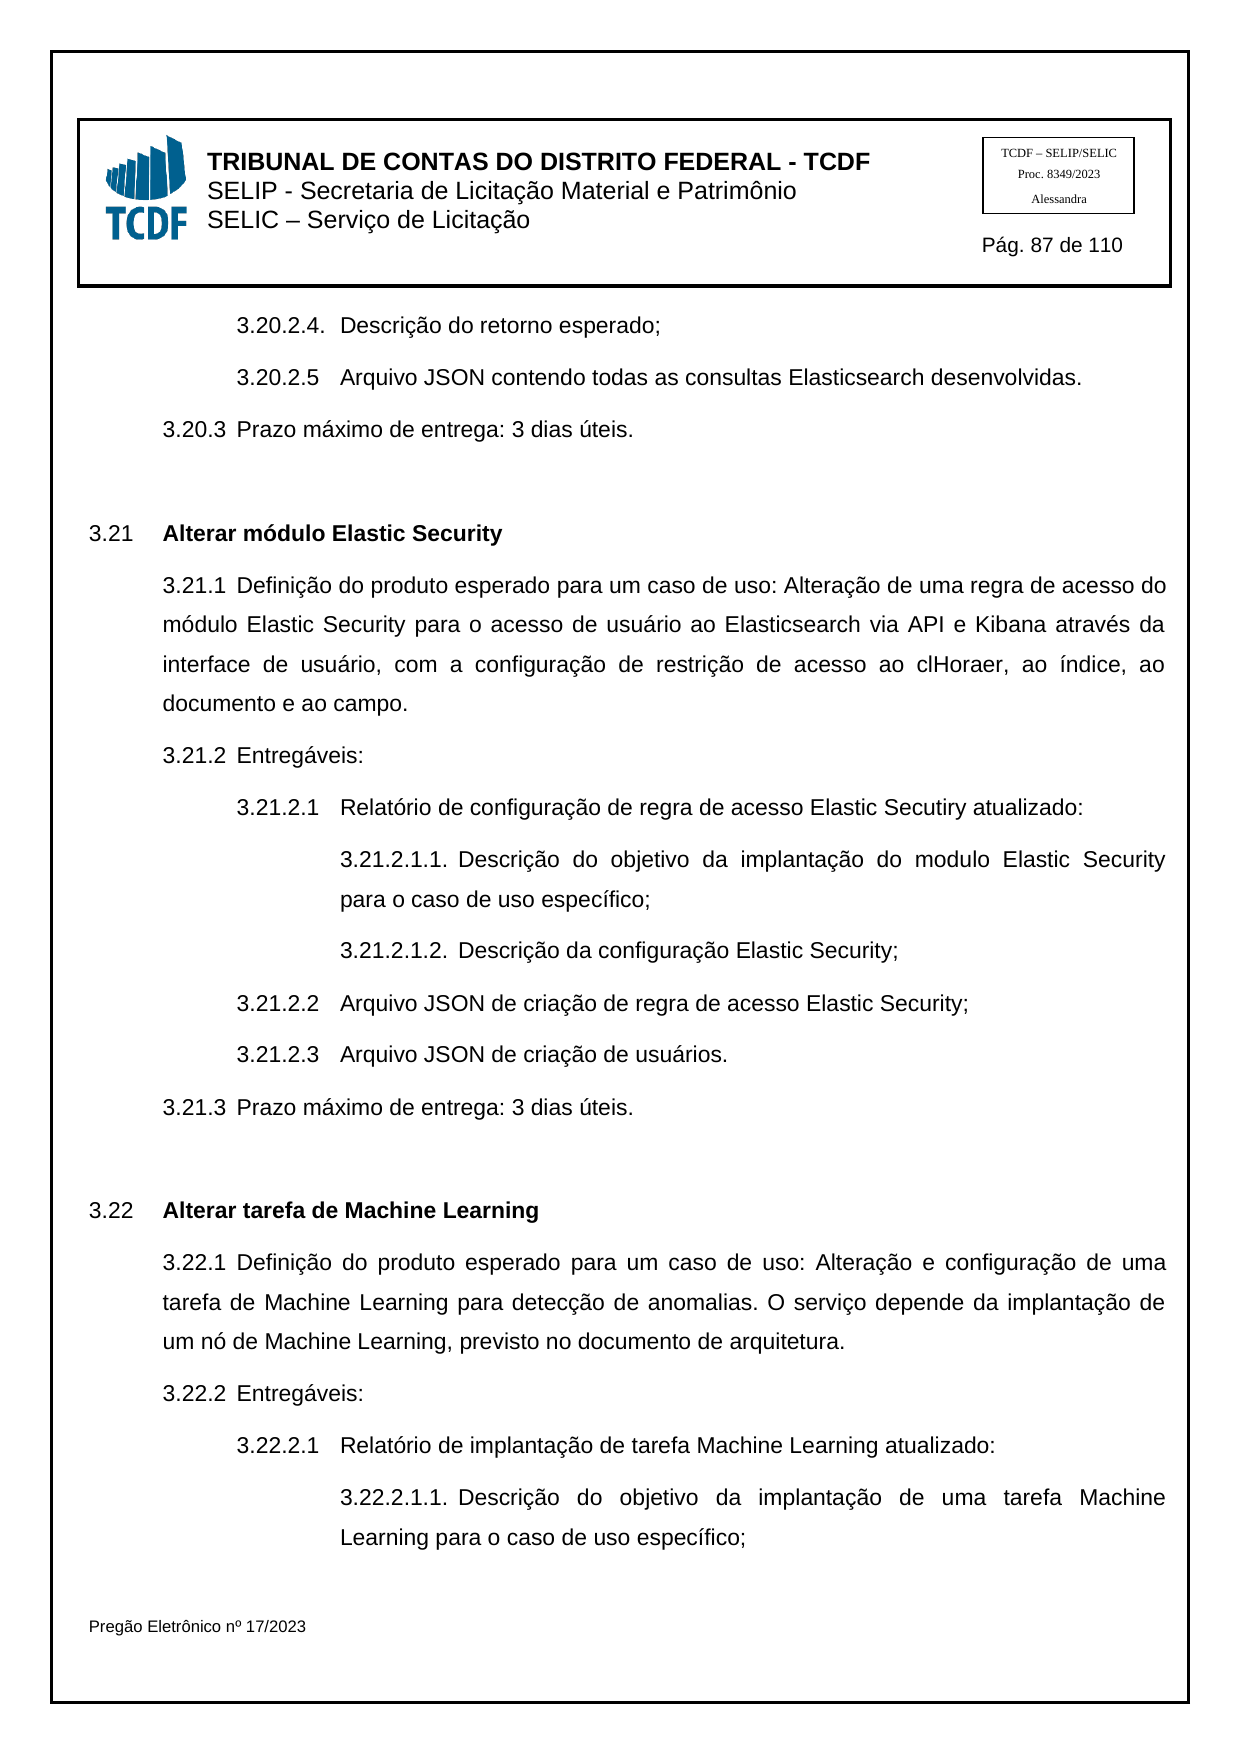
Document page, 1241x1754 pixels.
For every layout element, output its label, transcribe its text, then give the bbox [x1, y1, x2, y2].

text 3.21.2.1.2. Descrição da configuração Elastic Security; [340, 937, 1167, 964]
text 3.22.2.1 Relatório de implantação de tarefa Machine Learning atualizado: [236, 1432, 1167, 1459]
text 3.21.2 Entregáveis: [162, 742, 1167, 768]
text 3.21.2.3 Arquivo JSON de criação de usuários. [236, 1041, 1167, 1068]
text 3.22 Alterar tarefa de Machine Learning [89, 1197, 1167, 1224]
text 3.21.2.1 Relatório de configuração de regra de acesso Elastic Secutiry atualizado: [236, 794, 1167, 820]
text 3.22.1 Definição do produto esperado para um caso de uso: Alteração e configuração de uma tarefa de Machine Learning para detecção de anomalias. O serviço depende da implantação de um nó de Machine Learning, previsto no documento de arquitetura. [162, 1249, 1167, 1355]
text 3.21.2.2 Arquivo JSON de criação de regra de acesso Elastic Security; [236, 989, 1167, 1016]
text 3.20.3 Prazo máximo de entrega: 3 dias úteis. [162, 416, 1167, 442]
text 3.20.2.4. Descrição do retorno esperado; [236, 312, 1167, 338]
text 3.20.2.5 Arquivo JSON contendo todas as consultas Elasticsearch desenvolvidas. [236, 364, 1167, 390]
text 3.21 Alterar módulo Elastic Security [89, 520, 1167, 546]
text 3.21.3 Prazo máximo de entrega: 3 dias úteis. [162, 1093, 1167, 1120]
text 3.21.2.1.1. Descrição do objetivo da implantação do modulo Elastic Security para o caso de uso específico; [340, 846, 1167, 912]
text 3.21.1 Definição do produto esperado para um caso de uso: Alteração de uma regra de acesso do módulo Elastic Security para o acesso de usuário ao Elasticsearch via API e Kibana através da interface de usuário, com a configuração de restrição de acesso ao clHoraer, ao índice, ao documento e ao campo. [162, 572, 1167, 716]
text 3.22.2 Entregáveis: [162, 1380, 1167, 1407]
text 3.22.2.1.1. Descrição do objetivo da implantação de uma tarefa Machine Learning para o caso de uso específico; [340, 1484, 1167, 1550]
picture [91, 132, 201, 242]
